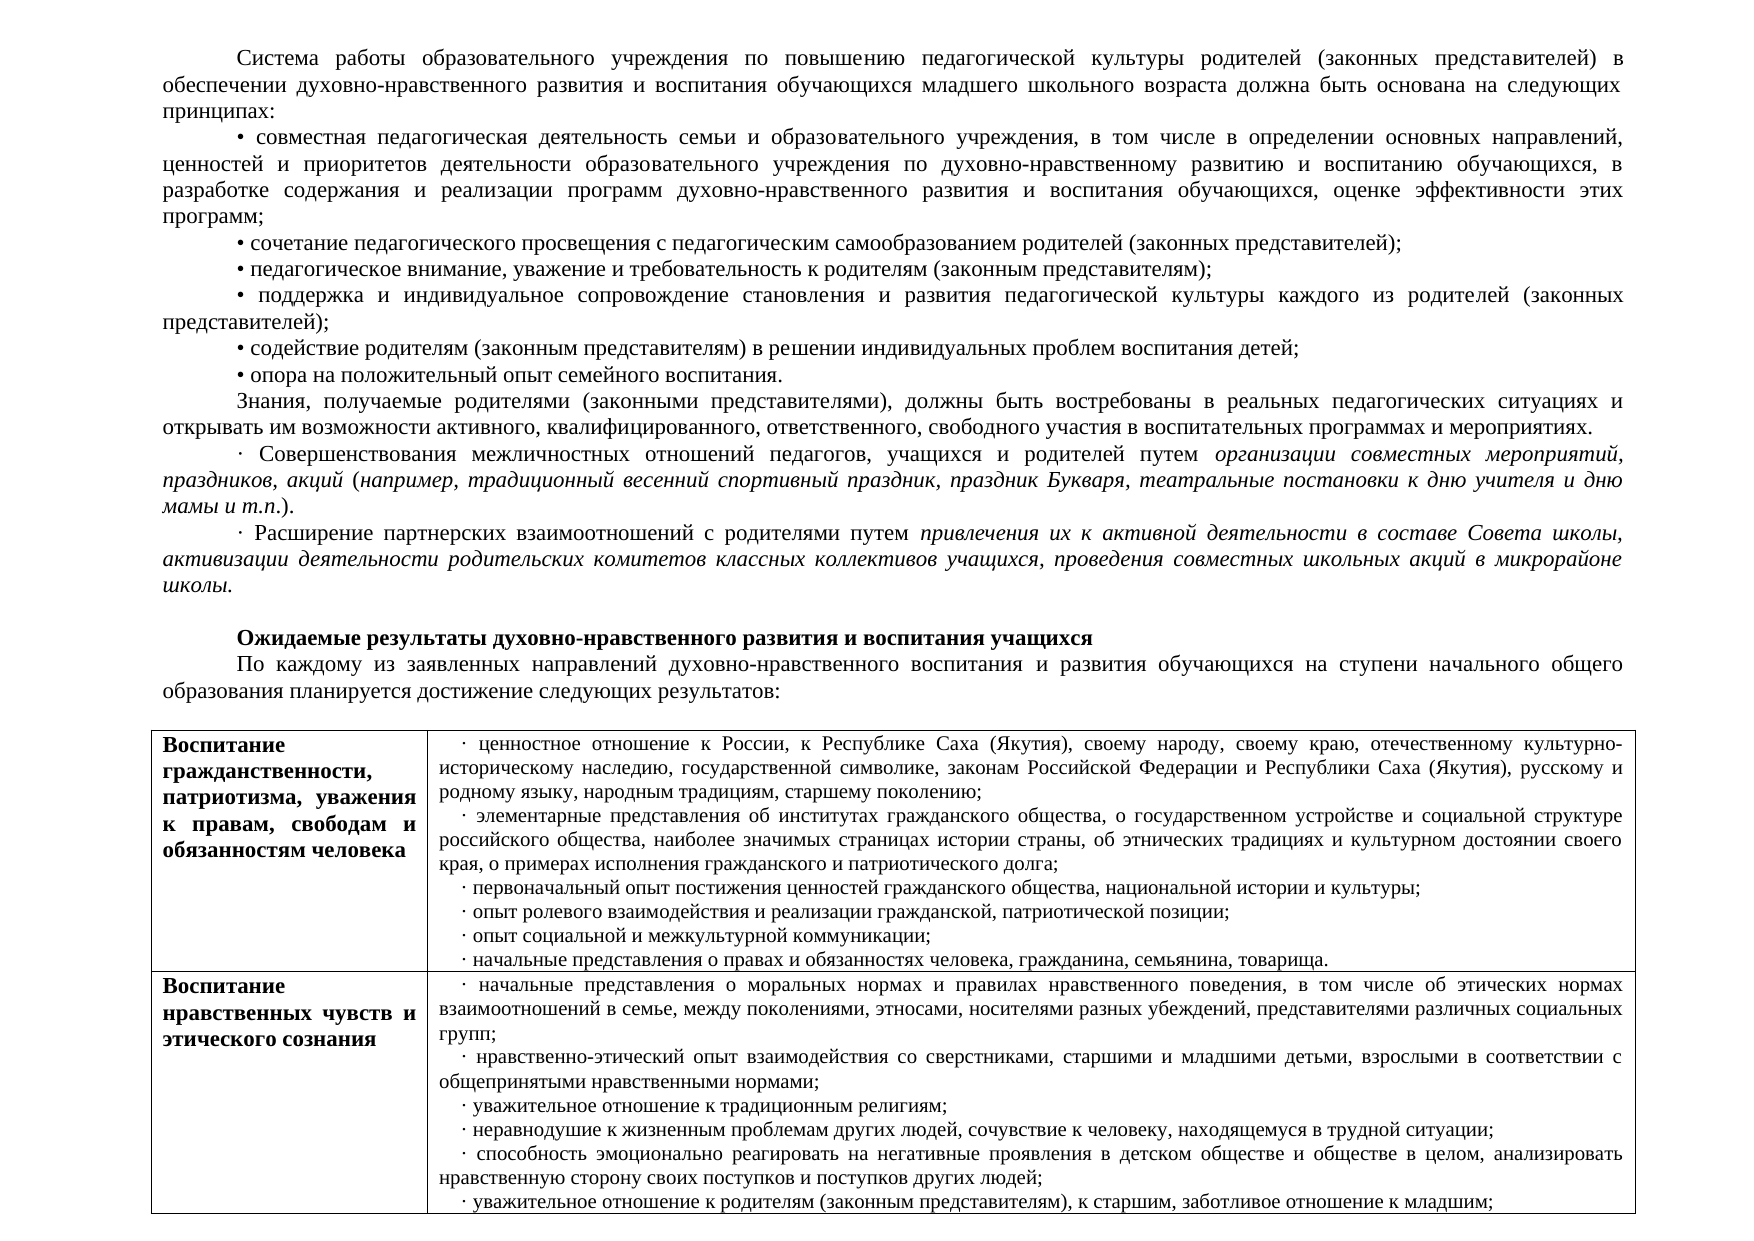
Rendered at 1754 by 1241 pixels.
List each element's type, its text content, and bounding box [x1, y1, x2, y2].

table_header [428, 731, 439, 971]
table_header Воспитание гражданственности, патриотизма, уважения к правам, свободам и обязанностям человека [152, 731, 427, 971]
text · Расширение партнерских взаимоотношений с родителями путем привлечения их к активной деятельности в составе Совета школы, активизации деятельности родительских комитетов классных коллективов учащихся, проведения совместных школьных акций в микрорайоне школы. [162, 519, 1624, 598]
list Ожидаемые результаты духовно-нравственного развития и воспитания учащихся [162, 624, 1624, 651]
text · Совершенствования межличностных отношений педагогов, учащихся и родителей путем организации совместных мероприятий, праздников, акций (например, традиционный весенний спортивный праздник, праздник Букваря, театральные постановки к дню учителя и дню мамы и т.п.). [162, 440, 1624, 519]
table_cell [152, 972, 427, 1213]
text • совместная педагогическая деятельность семьи и образовательного учреждения, в том числе в определении основных направлений, ценностей и приоритетов деятельности образовательного учреждения по духовно-нравственному развитию и воспитанию обучающихся, в разработке содержания и реализации программ духовно-нравственного развития и воспитания обучающихся, оценке эффективности этих программ; [162, 123, 1624, 229]
text • сочетание педагогического просвещения с педагогическим самообразованием родителей (законных представителей); [162, 229, 1624, 255]
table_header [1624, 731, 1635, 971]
text • опора на положительный опыт семейного воспитания. [162, 361, 1624, 387]
text • поддержка и индивидуальное сопровождение становления и развития педагогической культуры каждого из родителей (законных представителей); [162, 282, 1624, 334]
text • педагогическое внимание, уважение и требовательность к родителям (законным представителям); [162, 255, 1624, 282]
text По каждому из заявленных направлений духовно-нравственного воспитания и развития обучающихся на ступени начального общего образования планируется достижение следующих результатов: [162, 651, 1624, 703]
text • содействие родителям (законным представителям) в решении индивидуальных проблем воспитания детей; [162, 334, 1624, 361]
text Система работы образовательного учреждения по повышению педагогической культуры родителей (законных представителей) в обеспечении духовно-нравственного развития и воспитания обучающихся младшего школьного возраста должна быть основана на следующих принципах: [162, 44, 1624, 123]
text Знания, получаемые родителями (законными представителями), должны быть востребованы в реальных педагогических ситуациях и открывать им возможности активного, квалифицированного, ответственного, свободного участия в воспитательных программах и мероприятиях. [162, 387, 1624, 440]
